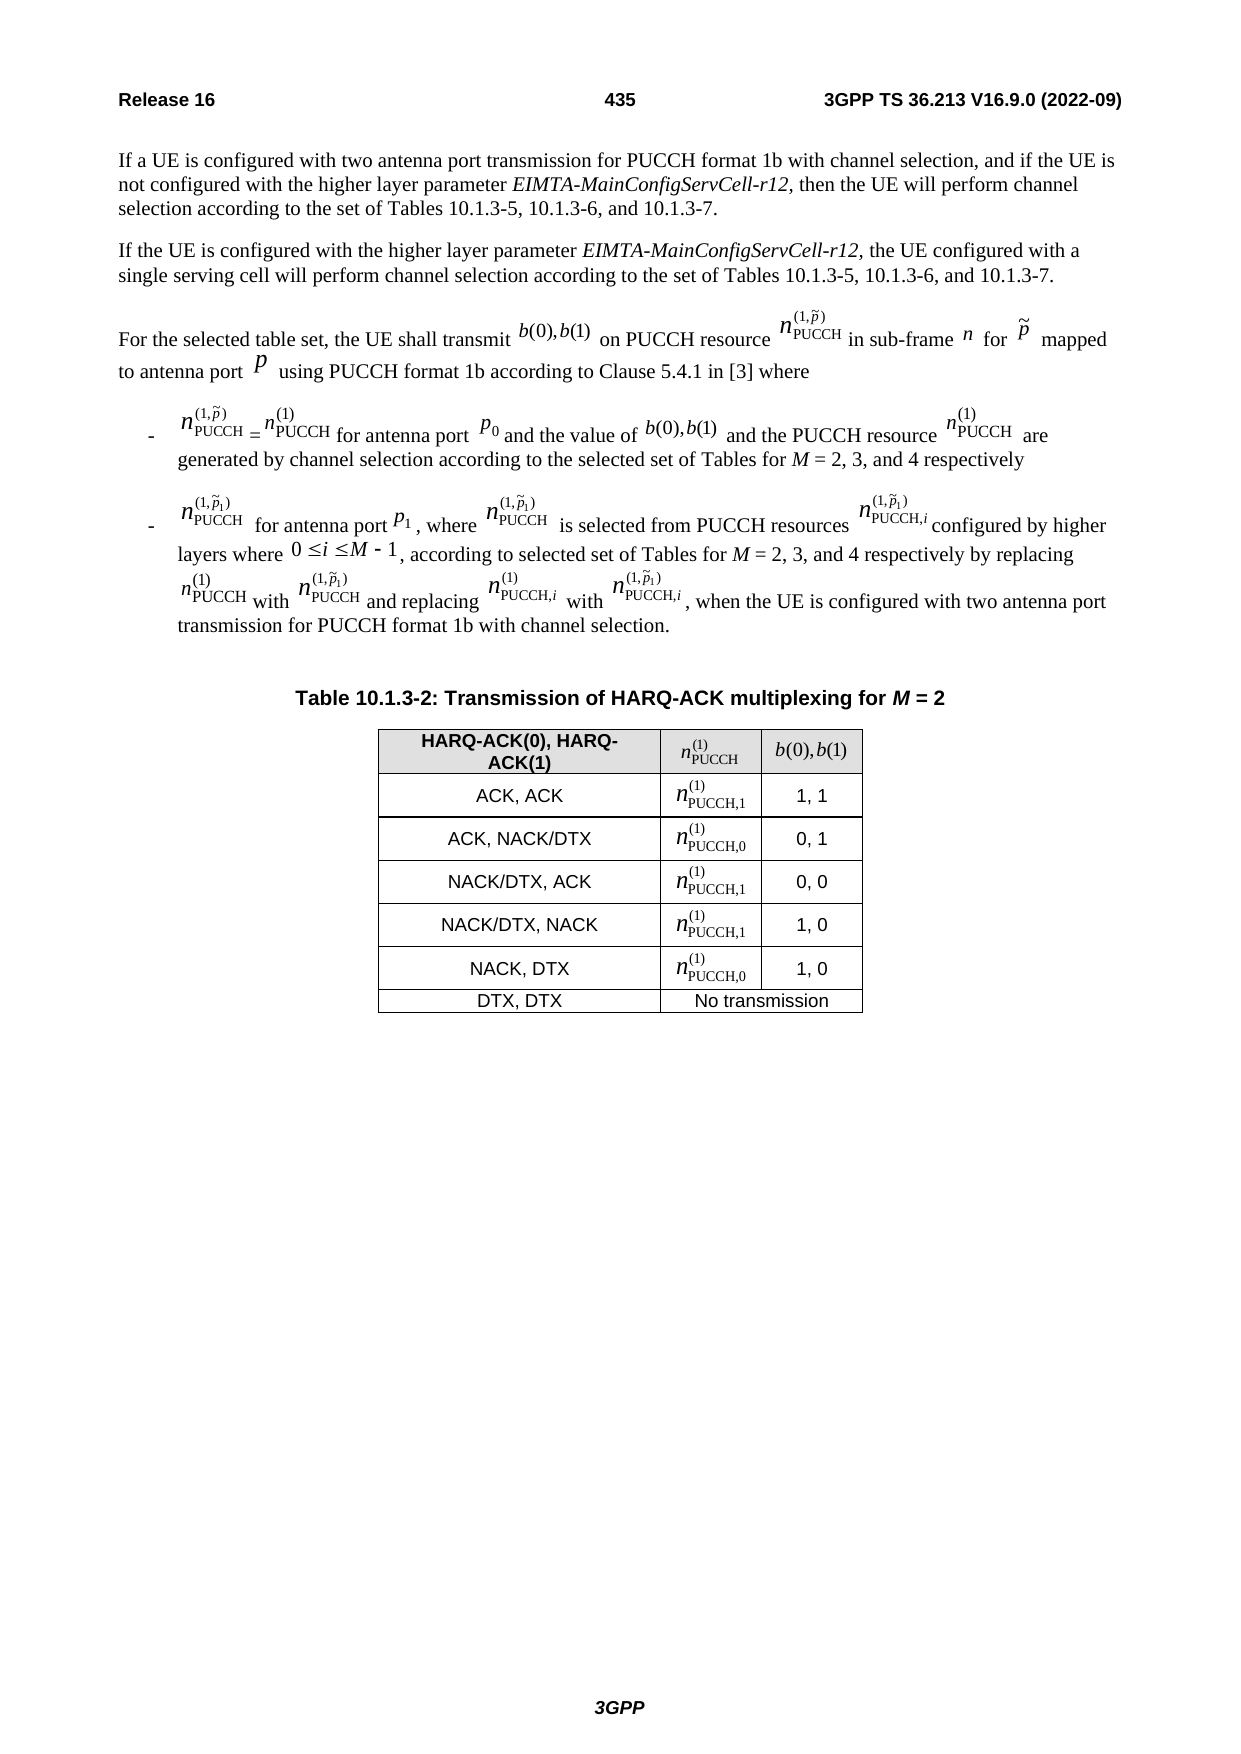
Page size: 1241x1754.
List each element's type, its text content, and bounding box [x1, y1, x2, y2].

table_cell [661, 904, 761, 946]
table_header [762, 730, 862, 773]
table_cell 0, 1 [762, 818, 862, 859]
text - for antenna port, where is selected from PUCCH resources configured by higher layers where , according to selected set of Tables for M = 2, 3, and 4 respectively by replacing with and replacing with , when the UE is configured with two antenna port transmission for PUCCH format 1b with channel selection. [148, 490, 1122, 637]
text - =for antenna port and the value of and the PUCCH resource are generated by channel selection according to the selected set of Tables for M = 2, 3, and 4 respectively [148, 402, 1122, 471]
table_cell NACK/DTX, ACK [379, 861, 660, 903]
table_cell [661, 774, 761, 816]
table_cell [661, 947, 761, 989]
table_cell NACK, DTX [379, 947, 660, 989]
table_cell ACK, ACK [379, 774, 660, 816]
table_cell 1, 1 [762, 774, 862, 816]
text Table 10.1.3-2: Transmission of HARQ-ACK multiplexing for M = 2 [118, 686, 1122, 710]
table_header HARQ-ACK(0), HARQ-ACK(1) [379, 730, 660, 773]
table_cell ACK, NACK/DTX [379, 818, 660, 859]
table_cell [661, 861, 761, 903]
table_cell NACK/DTX, NACK [379, 904, 660, 946]
table_cell 1, 0 [762, 947, 862, 989]
table_cell [661, 818, 761, 859]
text If the UE is configured with the higher layer parameter EIMTA-MainConfigServCell-r12, the UE configured with a single serving cell will perform channel selection according to the set of Tables 10.1.3-5, 10.1.3-6, and 10.1.3-7. [118, 238, 1122, 287]
text For the selected table set, the UE shall transmit on PUCCH resource in sub-frame for mapped to antenna port using PUCCH format 1b according to Clause 5.4.1 in [3] where [118, 305, 1122, 383]
table_cell No transmission [661, 990, 862, 1012]
table_header [661, 730, 761, 773]
text If a UE is configured with two antenna port transmission for PUCCH format 1b with channel selection, and if the UE is not configured with the higher layer parameter EIMTA-MainConfigServCell-r12, then the UE will perform channel selection according to the set of Tables 10.1.3-5, 10.1.3-6, and 10.1.3-7. [118, 147, 1122, 220]
table_cell 0, 0 [762, 861, 862, 903]
table_cell 1, 0 [762, 904, 862, 946]
table_cell DTX, DTX [379, 990, 660, 1012]
